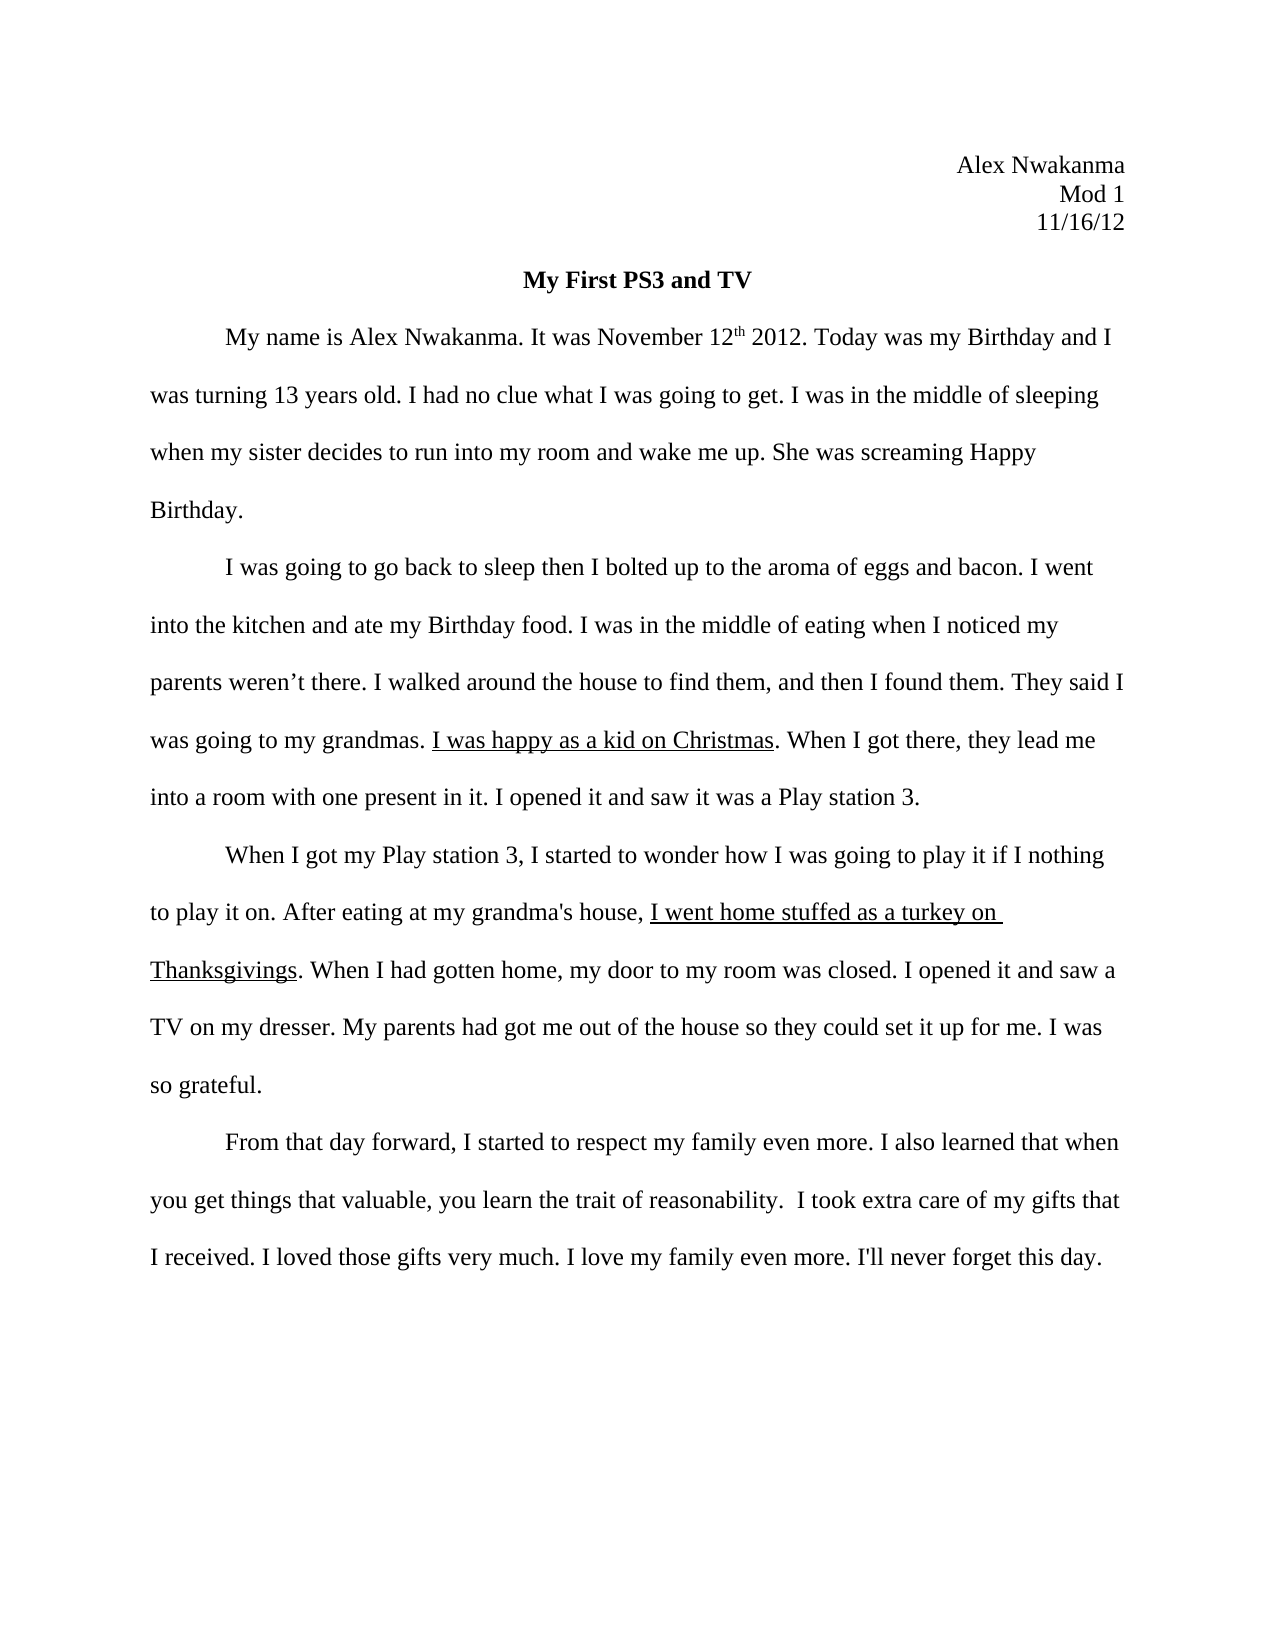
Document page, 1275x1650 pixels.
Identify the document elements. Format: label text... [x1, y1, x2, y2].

text My First PS3 and TV [150, 265, 1125, 294]
text Alex Nwakanma [150, 150, 1125, 179]
text From that day forward, I started to respect my family even more. I also learned that when you get things that valuable, you learn the trait of reasonability. I took extra care of my gifts that I received. I loved those gifts very much. I love my family even more. I'll never forget this day. [150, 1127, 1125, 1271]
text Mod 1 [150, 179, 1125, 207]
text I was going to go back to sleep then I bolted up to the aroma of eggs and bacon. I went into the kitchen and ate my Birthday food. I was in the middle of eating when I noticed my parents weren’t there. I walked around the house to find them, and then I found them. They said I was going to my grandmas. I was happy as a kid on Christmas. When I got there, they lead me into a room with one present in it. I opened it and saw it was a Play station 3. [150, 552, 1125, 811]
text My name is Alex Nwakanma. It was November 12th 2012. Today was my Birthday and I was turning 13 years old. I had no clue what I was going to get. I was in the middle of sleeping when my sister decides to run into my room and wake me up. She was screaming Happy Birthday. [150, 322, 1125, 524]
text 11/16/12 [150, 207, 1125, 236]
text When I got my Play station 3, I started to wonder how I was going to play it if I nothing to play it on. After eating at my grandma's house, I went home stuffed as a turkey on Thanksgivings. When I had gotten home, my door to my room was closed. I opened it and saw a TV on my dresser. My parents had got me out of the house so they could set it up for me. I was so grateful. [150, 840, 1125, 1099]
